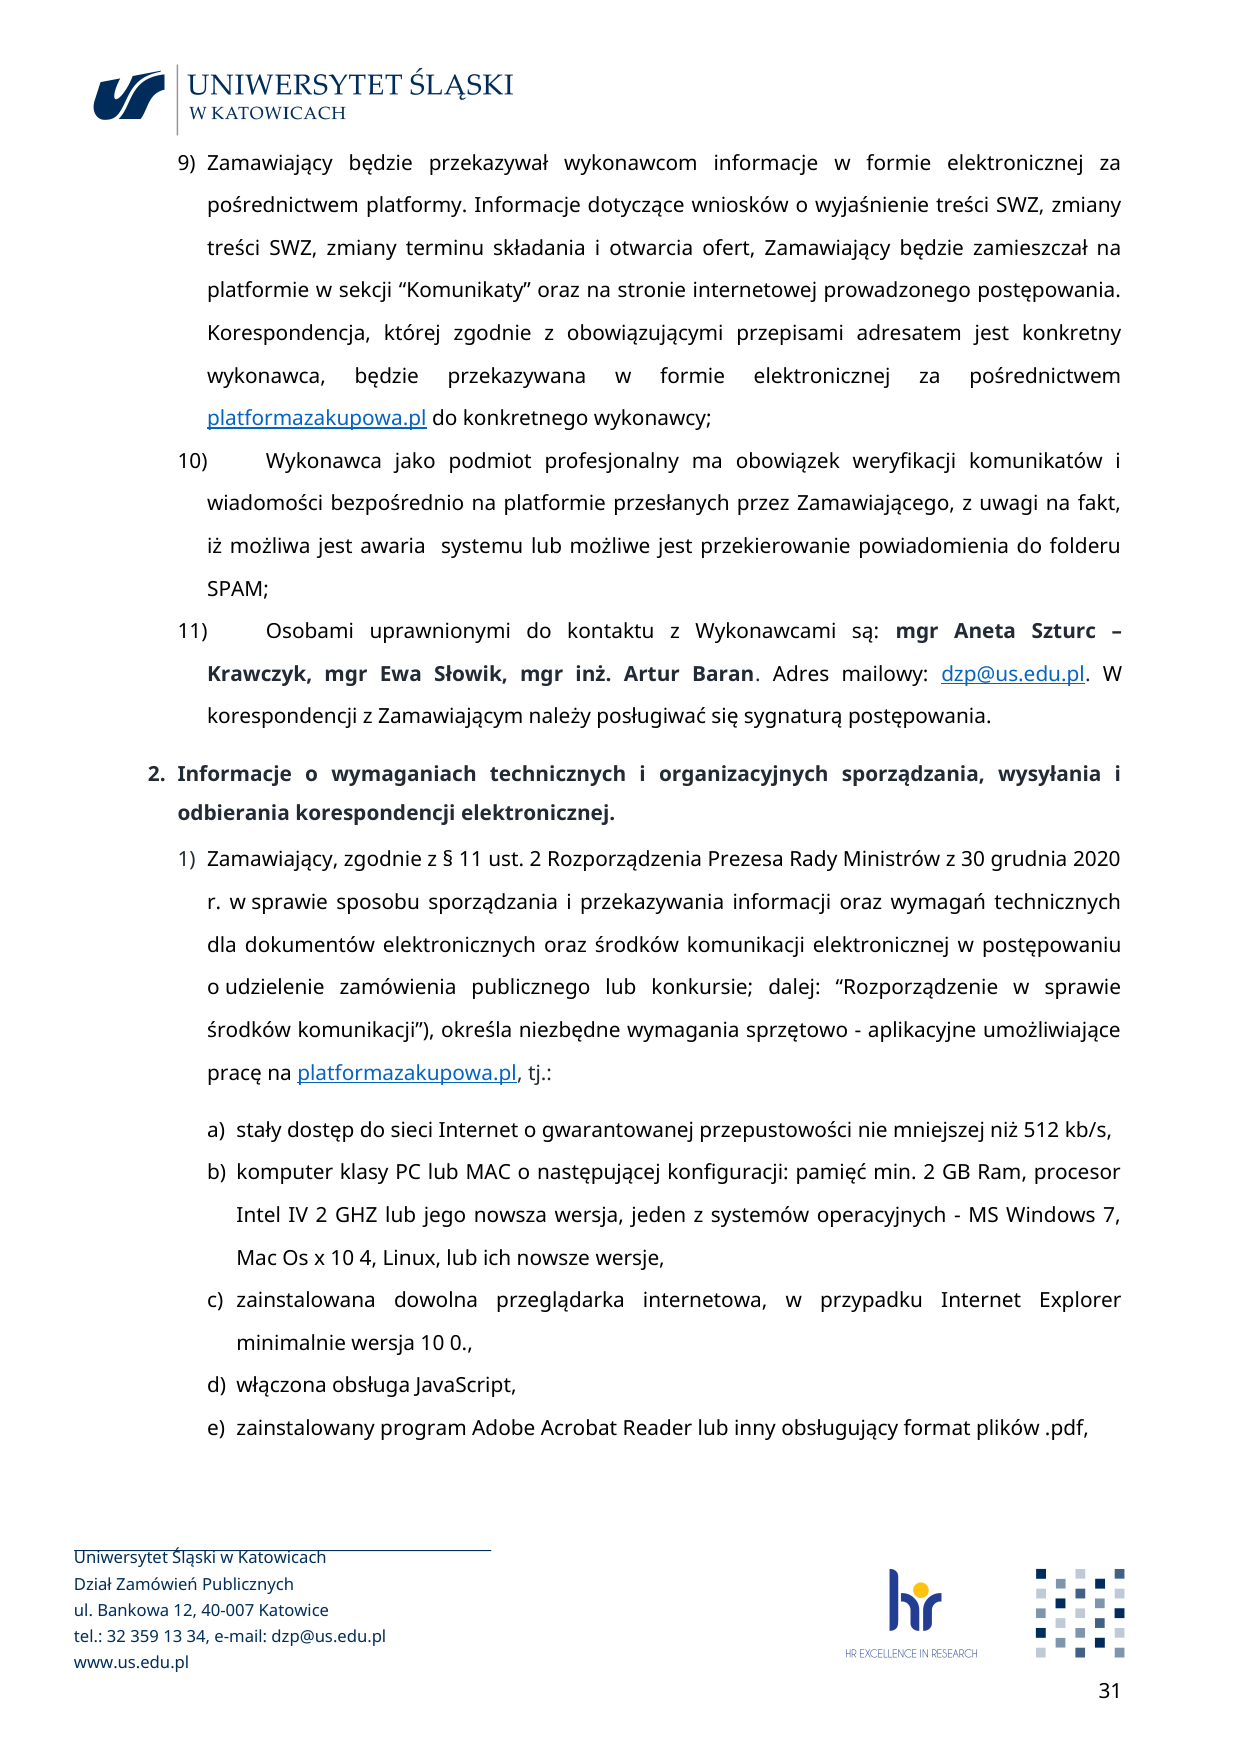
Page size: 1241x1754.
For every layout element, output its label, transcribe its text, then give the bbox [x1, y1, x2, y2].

subtitle zainstalowany program Adobe Acrobat Reader lub inny obsługujący format plików .pdf, [207, 1413, 1122, 1441]
picture [0, 0, 1217, 171]
subtitle Informacje o wymaganiach technicznych i organizacyjnych sporządzania, wysyłania i odbierania korespondencji elektronicznej. [148, 759, 1122, 827]
subtitle stały dostęp do sieci Internet o gwarantowanej przepustowości nie mniejszej niż 512 kb/s, [207, 1115, 1122, 1143]
picture [0, 1541, 492, 1559]
subtitle Zamawiający, zgodnie z § 11 ust. 2 Rozporządzenia Prezesa Rady Ministrów z 30 grudnia 2020 r. w sprawie sposobu sporządzania i przekazywania informacji oraz wymagań technicznych dla dokumentów elektronicznych oraz środków komunikacji elektronicznej w postępowaniu o udzielenie zamówienia publicznego lub konkursie; dalej: “Rozporządzenie w sprawie środków komunikacji”), określa niezbędne wymagania sprzętowo - aplikacyjne umożliwiające pracę na platformazakupowa.pl, tj.: [177, 844, 1122, 1086]
subtitle włączona obsługa JavaScript, [207, 1370, 1122, 1399]
picture [777, 1442, 1154, 1687]
subtitle komputer klasy PC lub MAC o następującej konfiguracji: pamięć min. 2 GB Ram, procesor Intel IV 2 GHZ lub jego nowsza wersja, jeden z systemów operacyjnych - MS Windows 7, Mac Os x 10 4, Linux, lub ich nowsze wersje, [207, 1157, 1122, 1271]
subtitle Wykonawca jako podmiot profesjonalny ma obowiązek weryfikacji komunikatów i wiadomości bezpośrednio na platformie przesłanych przez Zamawiającego, z uwagi na fakt, iż możliwa jest awaria systemu lub możliwe jest przekierowanie powiadomienia do folderu SPAM; [177, 446, 1122, 602]
subtitle Osobami uprawnionymi do kontaktu z Wykonawcami są: mgr Aneta Szturc – Krawczyk, mgr Ewa Słowik, mgr inż. Artur Baran. Adres mailowy: dzp@us.edu.pl. W korespondencji z Zamawiającym należy posługiwać się sygnaturą postępowania. [177, 616, 1122, 730]
subtitle Zamawiający będzie przekazywał wykonawcom informacje w formie elektronicznej za pośrednictwem platformy. Informacje dotyczące wniosków o wyjaśnienie treści SWZ, zmiany treści SWZ, zmiany terminu składania i otwarcia ofert, Zamawiający będzie zamieszczał na platformie w sekcji “Komunikaty” oraz na stronie internetowej prowadzonego postępowania. Korespondencja, której zgodnie z obowiązującymi przepisami adresatem jest konkretny wykonawca, będzie przekazywana w formie elektronicznej za pośrednictwem platformazakupowa.pl do konkretnego wykonawcy; [177, 148, 1122, 432]
subtitle zainstalowana dowolna przeglądarka internetowa, w przypadku Internet Explorer minimalnie wersja 10 0., [207, 1285, 1122, 1356]
